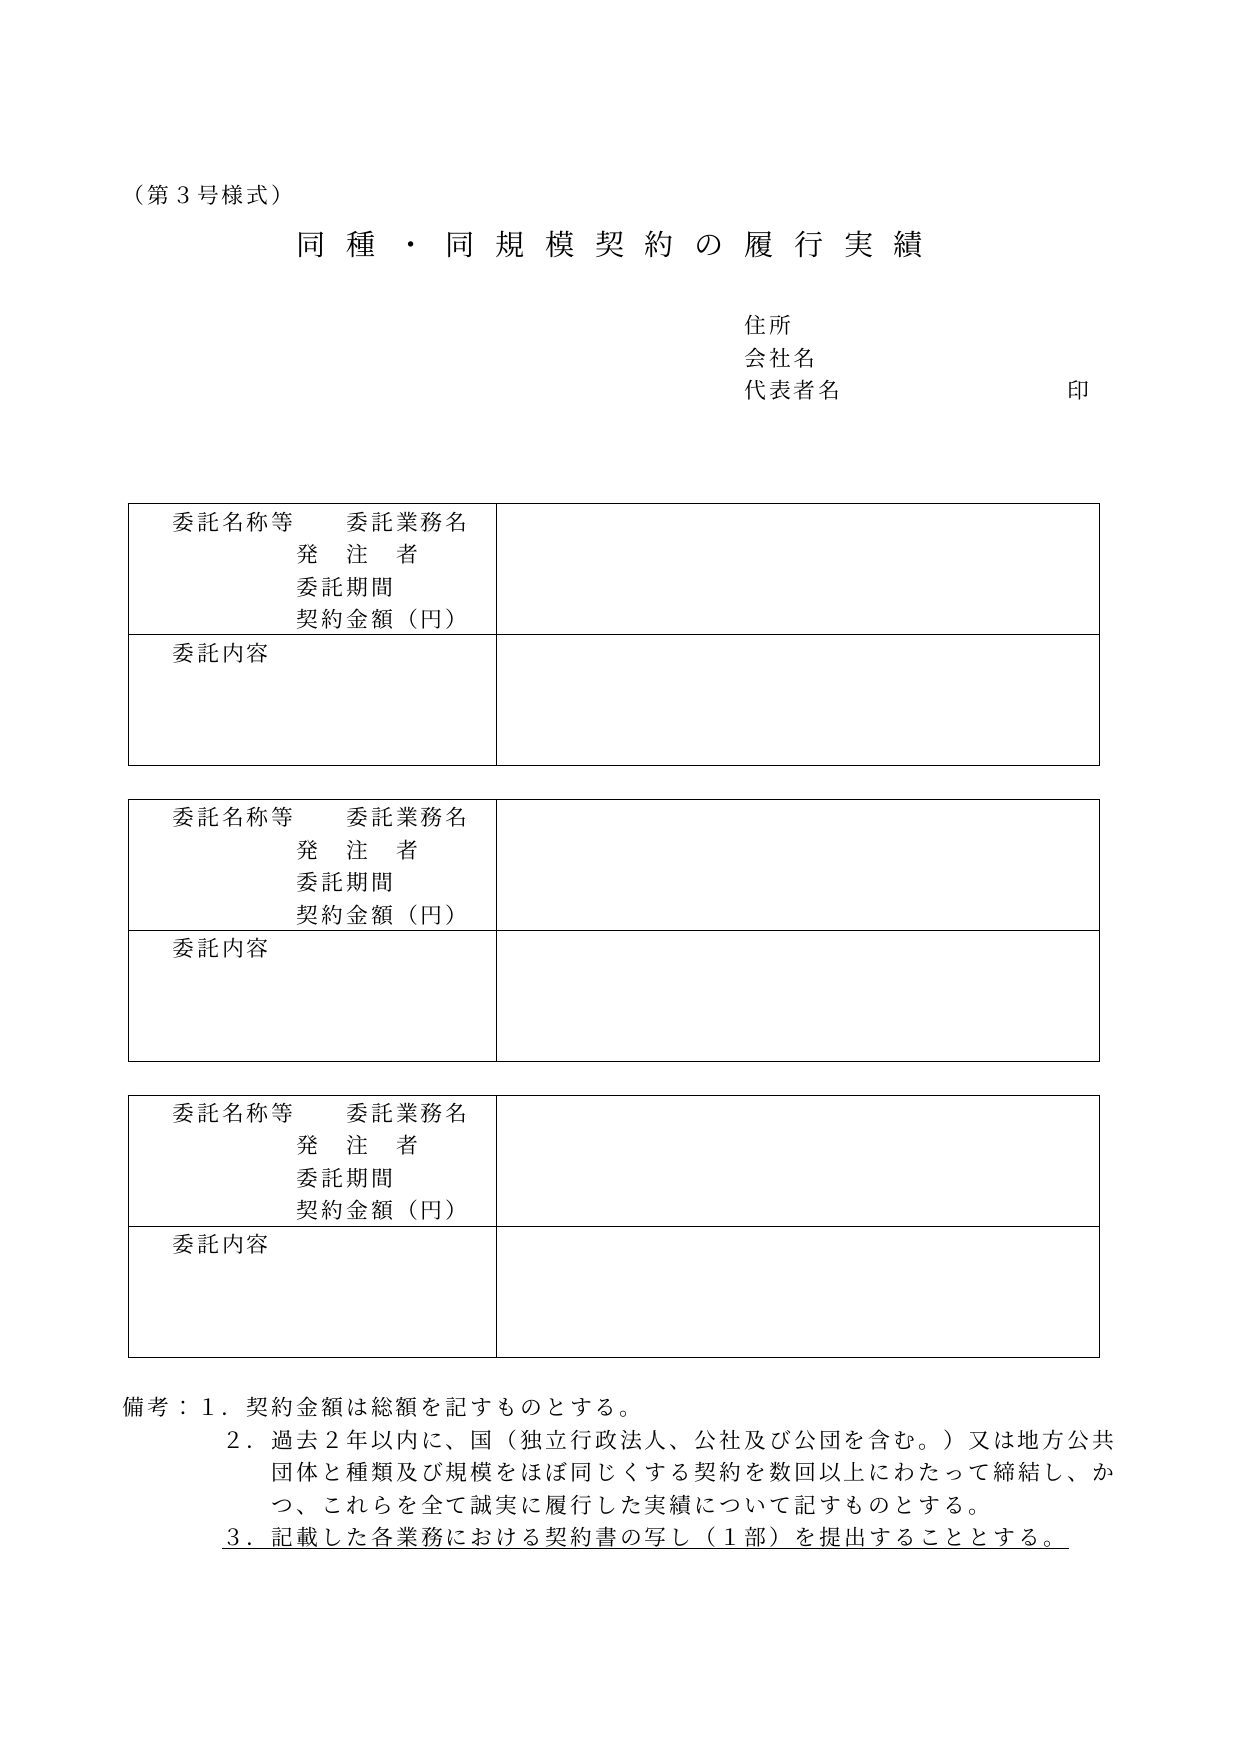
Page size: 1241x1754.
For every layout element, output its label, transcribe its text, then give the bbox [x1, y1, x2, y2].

text 代表者名 印 [122, 373, 1118, 406]
table_header 委託名称等 委託業務名 発 注 者 委託期間 契約金額（円） [129, 800, 496, 930]
text 会社名 [122, 341, 1118, 373]
table_header [497, 1096, 1099, 1226]
text ３．記載した各業務における契約書の写し（１部）を提出することとする。 [197, 1520, 1118, 1553]
table_header 委託名称等 委託業務名 発 注 者 委託期間 契約金額（円） [129, 1096, 496, 1226]
text 住所 [122, 308, 1118, 341]
table_cell [497, 1227, 1099, 1357]
table_header [497, 800, 1099, 930]
table_cell 委託内容 [129, 931, 496, 1061]
table_cell [497, 931, 1099, 1061]
table_cell [497, 635, 1099, 765]
table_header 委託名称等 委託業務名 発 注 者 委託期間 契約金額（円） [129, 504, 496, 634]
table_header [497, 504, 1099, 634]
text 備考：１．契約金額は総額を記すものとする。 [122, 1390, 1118, 1423]
table_cell 委託内容 [129, 1227, 496, 1357]
text 同種・同規模契約の履行実績 [122, 211, 1118, 276]
text （第３号様式） [122, 178, 1118, 211]
text ２．過去２年以内に、国（独立行政法人、公社及び公団を含む。）又は地方公共団体と種類及び規模をほぼ同じくする契約を数回以上にわたって締結し、かつ、これらを全て誠実に履行した実績について記すものとする。 [197, 1423, 1118, 1520]
table_cell 委託内容 [129, 635, 496, 765]
